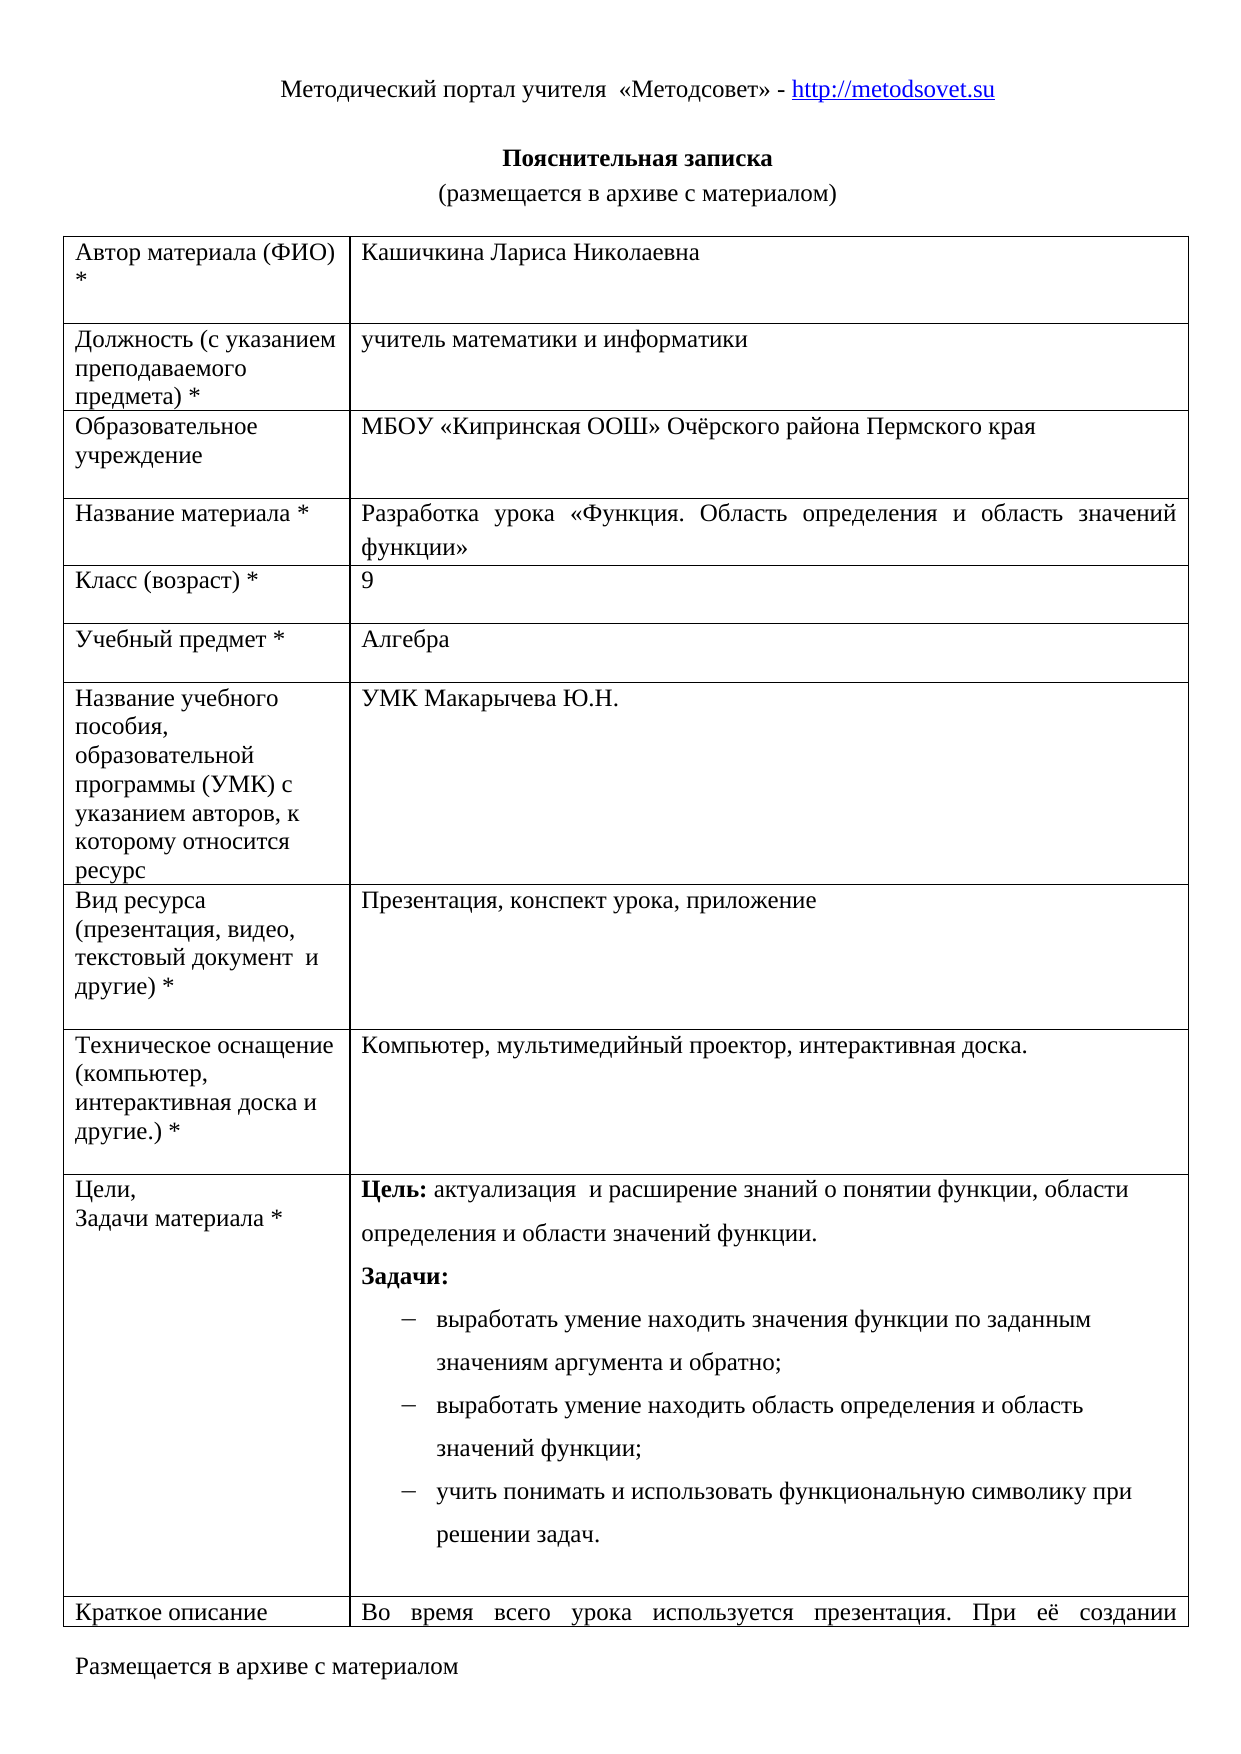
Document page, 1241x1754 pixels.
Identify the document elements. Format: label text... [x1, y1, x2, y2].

table_cell Компьютер, мультимедийный проектор, интерактивная доска. [351, 1030, 1188, 1173]
table_cell Образовательное учреждение [64, 411, 349, 497]
table_cell Цели, Задачи материала * [64, 1175, 349, 1596]
table_cell Цель: актуализация и расширение знаний о понятии функции, области определения и области значений функции. Задачи: выработать умение находить значения функции по заданным значениям аргумента и обратно; выработать умение находить область определения и область значений функции; учить понимать и использовать функциональную символику при решении задач. [351, 1175, 1188, 1596]
table_cell Презентация, конспект урока, приложение [351, 885, 1188, 1029]
table_header Кашичкина Лариса Николаевна [351, 237, 1188, 323]
table_cell Разработка урока «Функция. Область определения и область значений функции» [351, 499, 1188, 564]
table_cell Вид ресурса (презентация, видео, текстовый документ и другие) * [64, 885, 349, 1029]
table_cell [351, 1597, 1188, 1626]
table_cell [64, 1597, 349, 1626]
table_cell 9 [351, 566, 1188, 623]
table_cell Название учебного пособия, образовательной программы (УМК) с указанием авторов, к которому относится ресурс [64, 683, 349, 884]
table_cell Алгебра [351, 624, 1188, 682]
text (размещается в архиве с материалом) [75, 178, 1200, 207]
table_cell Учебный предмет * [64, 624, 349, 682]
table_header Автор материала (ФИО) * [64, 237, 349, 323]
table_cell МБОУ «Кипринская ООШ» Очёрского района Пермского края [351, 411, 1188, 497]
table_cell Название материала * [64, 499, 349, 564]
table_cell УМК Макарычева Ю.Н. [351, 683, 1188, 884]
table_cell Техническое оснащение (компьютер, интерактивная доска и другие.) * [64, 1030, 349, 1173]
table_cell учитель математики и информатики [351, 324, 1188, 410]
table_cell Должность (с указанием преподаваемого предмета) * [64, 324, 349, 410]
table_cell Класс (возраст) * [64, 566, 349, 623]
subtitle Пояснительная записка [75, 143, 1200, 172]
